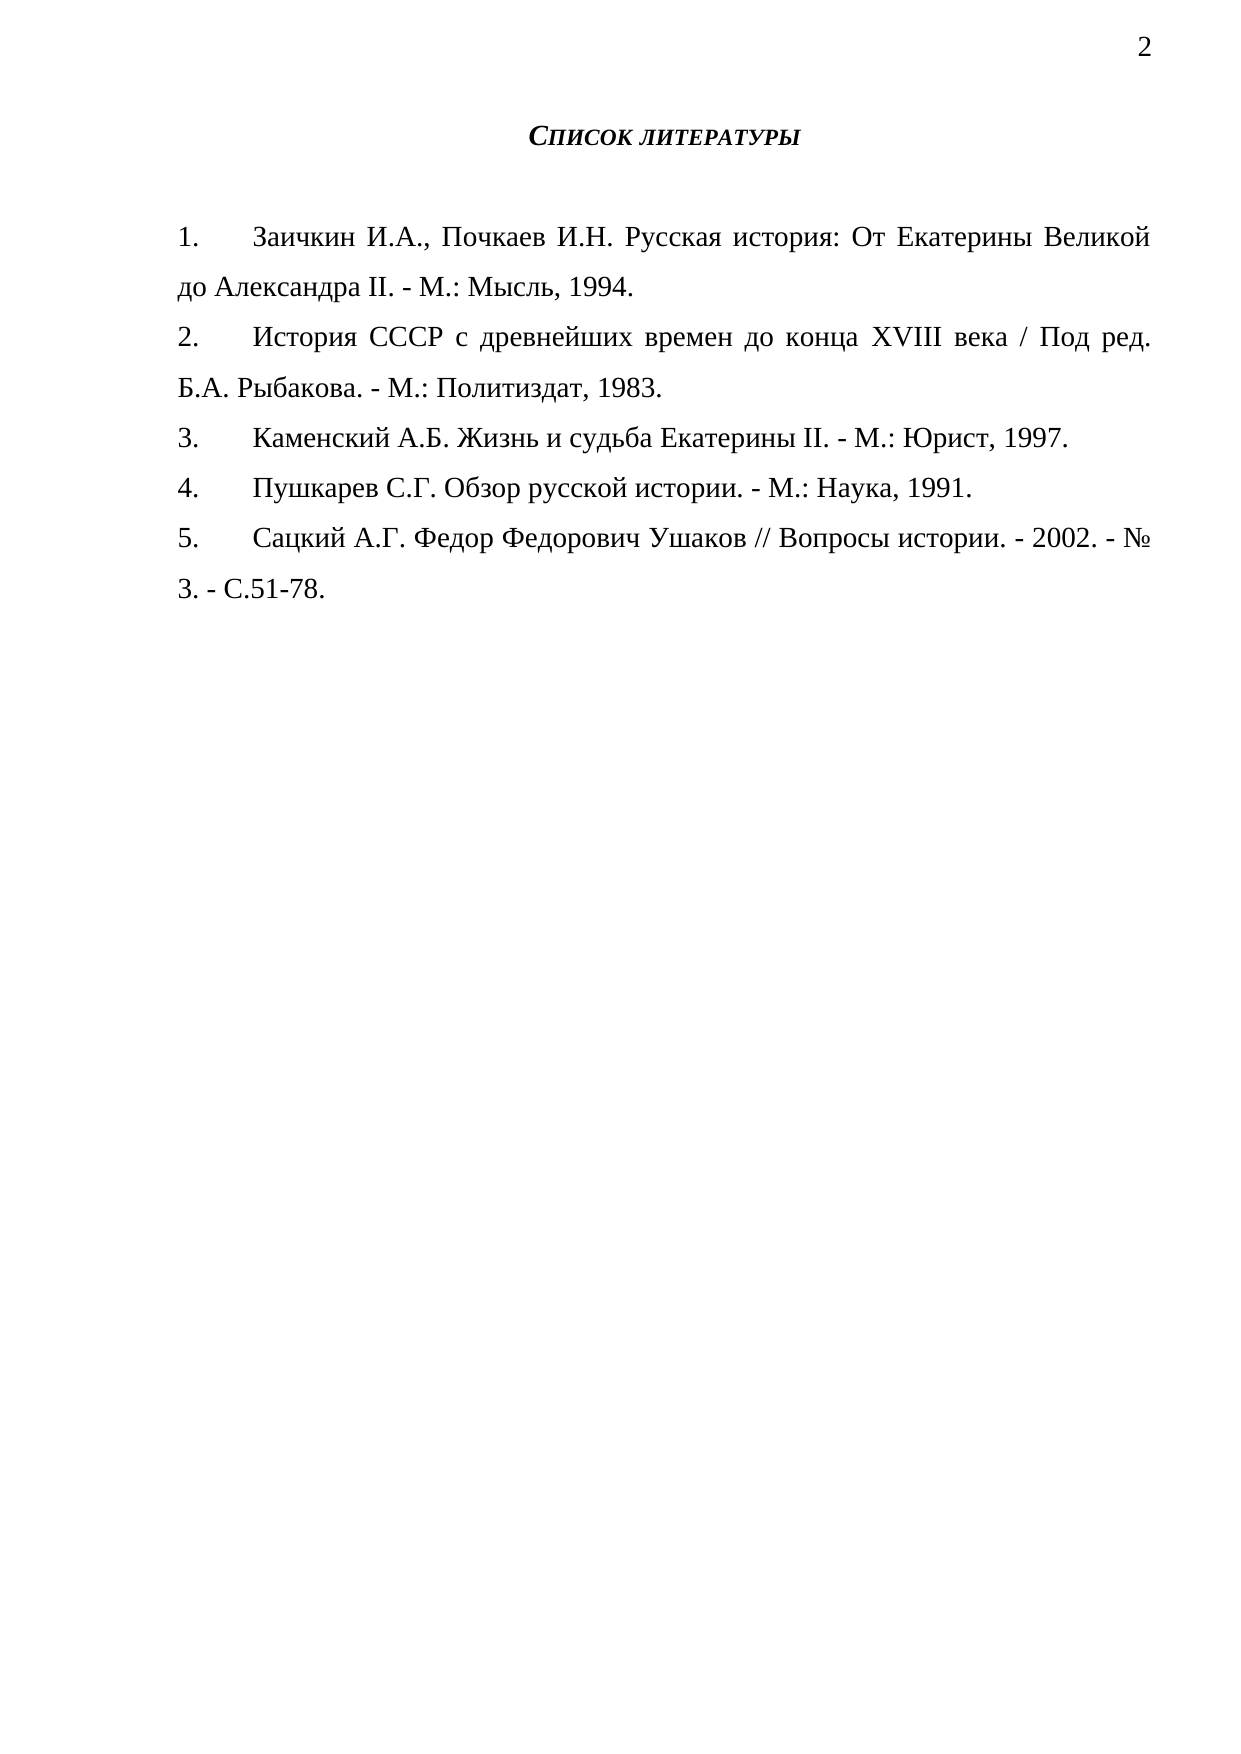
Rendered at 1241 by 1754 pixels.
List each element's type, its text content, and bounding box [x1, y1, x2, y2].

text История СССР с древнейших времен до конца XVIII века / Под ред. Б.А. Рыбакова. - М.: Политиздат, 1983. [177, 319, 1152, 403]
text Каменский А.Б. Жизнь и судьба Екатерины II. - М.: Юрист, 1997. [177, 420, 1152, 453]
text Заичкин И.А., Почкаев И.Н. Русская история: От Екатерины Великой до Александра II. - М.: Мысль, 1994. [177, 219, 1152, 303]
text Пушкарев С.Г. Обзор русской истории. - М.: Наука, 1991. [177, 470, 1152, 504]
text Сацкий А.Г. Федор Федорович Ушаков // Вопросы истории. - 2002. - № 3. - С.51-78. [177, 521, 1152, 604]
subtitle Список литературы [177, 118, 1152, 152]
